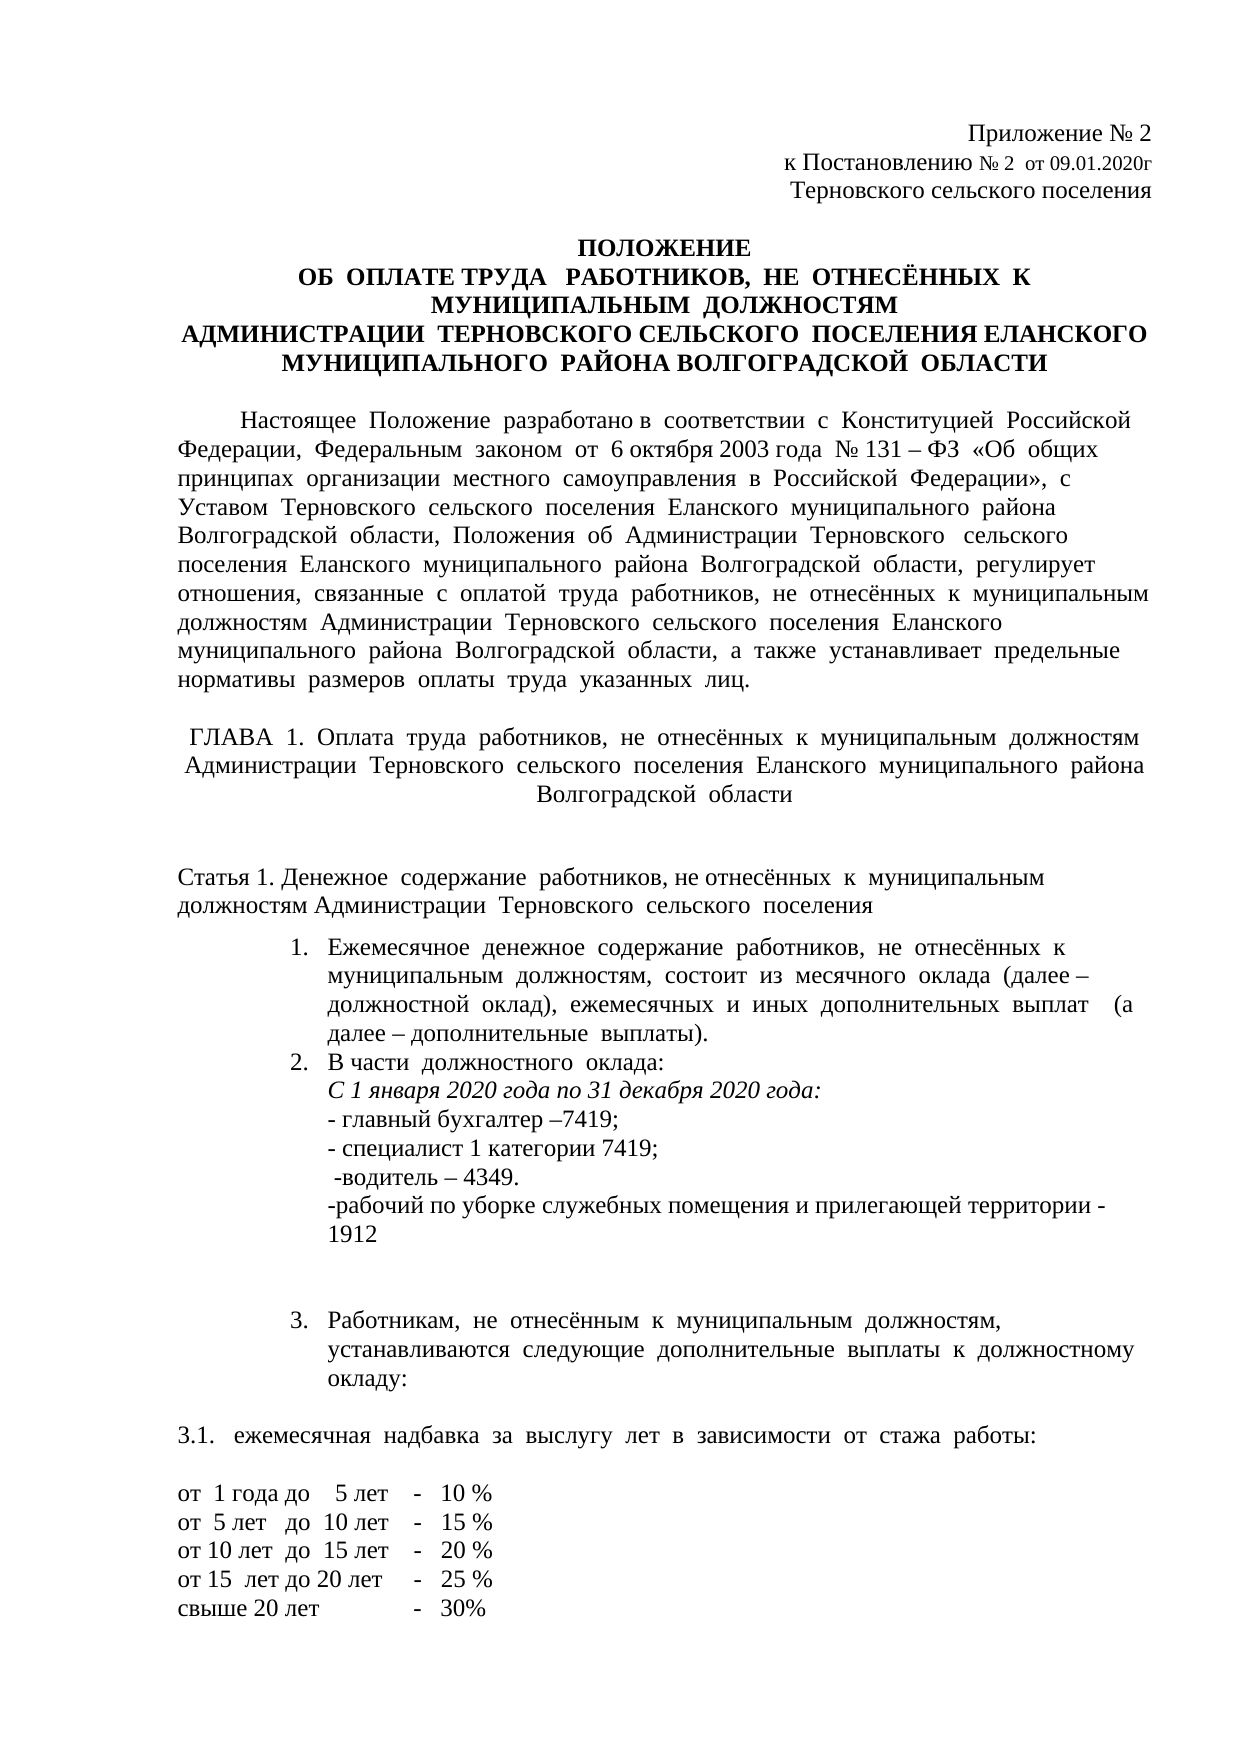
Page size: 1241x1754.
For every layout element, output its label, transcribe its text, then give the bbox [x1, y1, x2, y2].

text от 1 года до 5 лет - 10 % [177, 1478, 1152, 1507]
text - главный бухгалтер –7419; [327, 1104, 1152, 1133]
text С 1 января 2020 года по 31 декабря 2020 года: [327, 1076, 1152, 1104]
text от 10 лет до 15 лет - 20 % [177, 1536, 1152, 1564]
text к Постановлению № 2 от 09.01.2020г Терновского сельского поселения [177, 147, 1152, 204]
text -рабочий по уборке служебных помещения и прилегающей территории -1912 [327, 1191, 1152, 1248]
text -водитель – 4349. [177, 1162, 1152, 1191]
text Приложение № 2 [177, 118, 1152, 147]
text от 5 лет до 10 лет - 15 % [177, 1507, 1152, 1536]
text свыше 20 лет - 30% [177, 1593, 1152, 1622]
text ПОЛОЖЕНИЕ [177, 233, 1152, 262]
text ГЛАВА 1. Оплата труда работников, не отнесённых к муниципальным должностям Администрации Терновского сельского поселения Еланского муниципального района Волгоградской области [177, 722, 1152, 808]
text 3.1. ежемесячная надбавка за выслугу лет в зависимости от стажа работы: [177, 1421, 1152, 1449]
list Ежемесячное денежное содержание работников, не отнесённых к муниципальным должностям, состоит из месячного оклада (далее – должностной оклад), ежемесячных и иных дополнительных выплат (а далее – дополнительные выплаты). [290, 932, 1152, 1047]
text от 15 лет до 20 лет - 25 % [177, 1564, 1152, 1593]
text ОБ ОПЛАТЕ ТРУДА РАБОТНИКОВ, НЕ ОТНЕСЁННЫХ К МУНИЦИПАЛЬНЫМ ДОЛЖНОСТЯМ [177, 262, 1152, 319]
text АДМИНИСТРАЦИИ ТЕРНОВСКОГО СЕЛЬСКОГО ПОСЕЛЕНИЯ ЕЛАНСКОГО МУНИЦИПАЛЬНОГО РАЙОНА ВОЛГОГРАДСКОЙ ОБЛАСТИ [177, 319, 1152, 377]
text Статья 1. Денежное содержание работников, не отнесённых к муниципальным должностям Администрации Терновского сельского поселения [177, 862, 1152, 919]
list Работникам, не отнесённым к муниципальным должностям, устанавливаются следующие дополнительные выплаты к должностному окладу: [290, 1306, 1152, 1392]
text - специалист 1 категории 7419; [327, 1133, 1152, 1162]
list В части должностного оклада: [290, 1047, 1152, 1076]
text Настоящее Положение разработано в соответствии с Конституцией Российской Федерации, Федеральным законом от 6 октября 2003 года № 131 – ФЗ «Об общих принципах организации местного самоуправления в Российской Федерации», с Уставом Терновского сельского поселения Еланского муниципального района Волгоградской области, Положения об Администрации Терновского сельского поселения Еланского муниципального района Волгоградской области, регулирует отношения, связанные с оплатой труда работников, не отнесённых к муниципальным должностям Администрации Терновского сельского поселения Еланского муниципального района Волгоградской области, а также устанавливает предельные нормативы размеров оплаты труда указанных лиц. [177, 406, 1152, 693]
